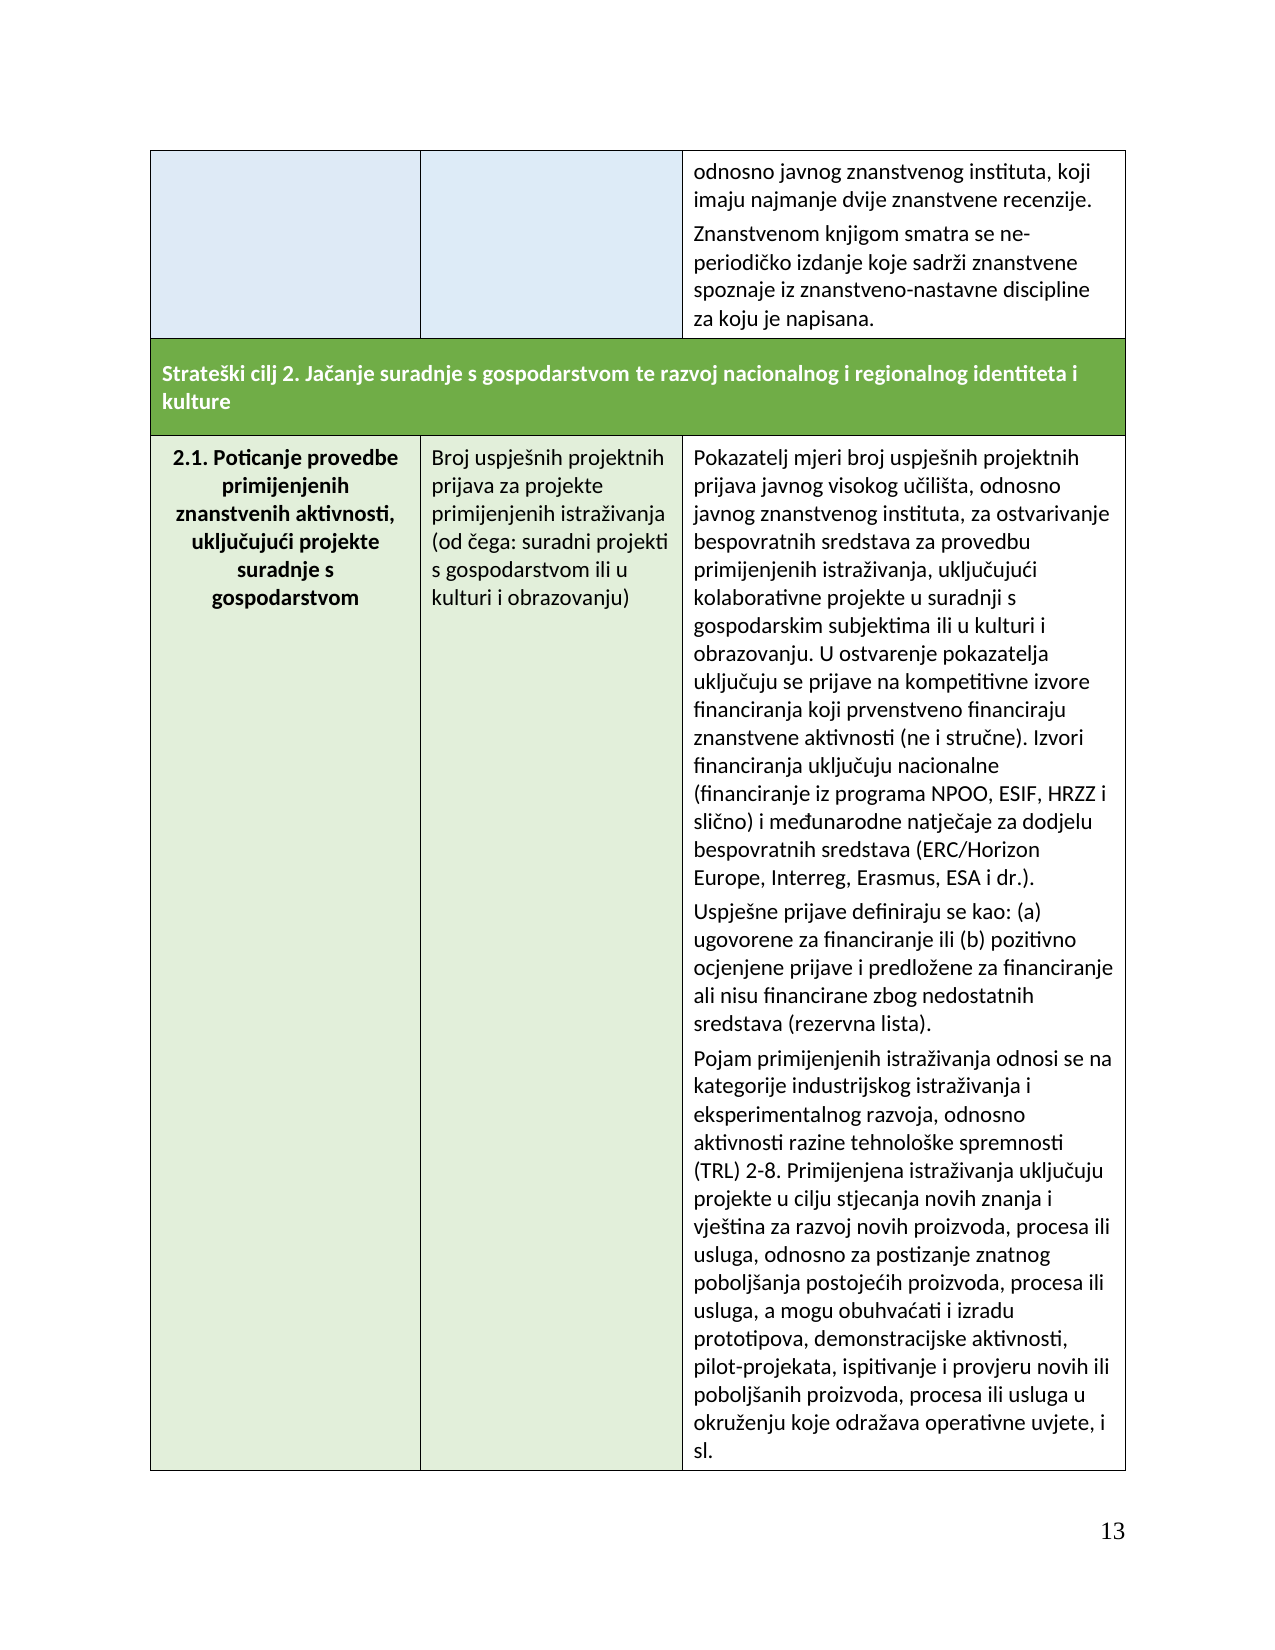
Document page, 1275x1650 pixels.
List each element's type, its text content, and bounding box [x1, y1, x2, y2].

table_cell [421, 151, 682, 338]
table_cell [421, 436, 682, 1470]
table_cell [683, 151, 1125, 338]
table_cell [151, 436, 420, 1470]
table_cell Strateški cilj 2. Jačanje suradnje s gospodarstvom te razvoj nacionalnog i regionalnog identiteta i kulture [151, 339, 1125, 435]
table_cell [683, 436, 1125, 1470]
